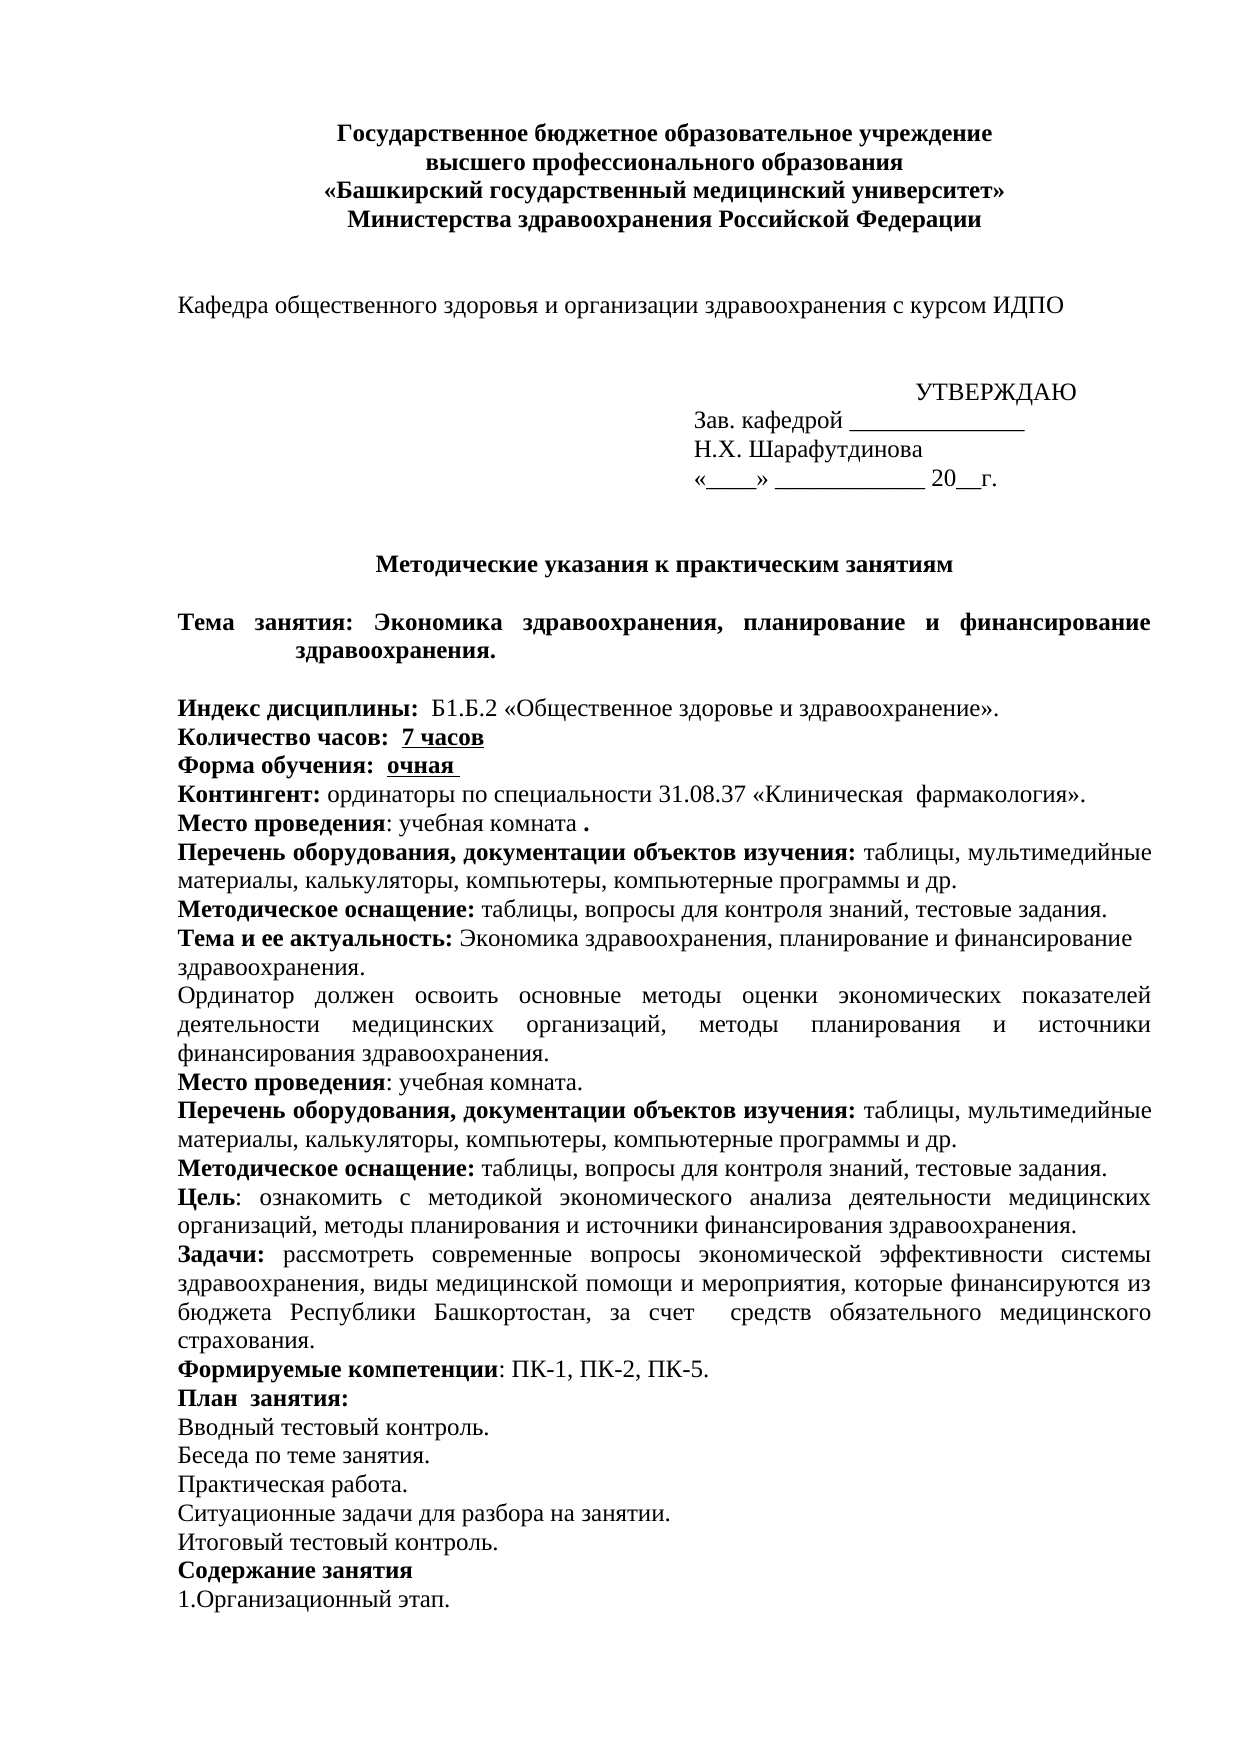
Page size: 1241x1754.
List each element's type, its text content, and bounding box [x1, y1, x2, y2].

text «Башкирский государственный медицинский университет» [177, 176, 1152, 204]
text Методические указания к практическим занятиям [177, 549, 1152, 578]
text Итоговый тестовый контроль. [177, 1527, 1152, 1556]
text Задачи: рассмотреть современные вопросы экономической эффективности системы здравоохранения, виды медицинской помощи и мероприятия, которые финансируются из бюджета Республики Башкортостан, за счет средств обязательного медицинского страхования. [177, 1239, 1152, 1354]
text План занятия: [177, 1383, 1152, 1412]
text Ординатор должен освоить основные методы оценки экономических показателей деятельности медицинских организаций, методы планирования и источники финансирования здравоохранения. [177, 981, 1152, 1067]
text «____» ____________ 20__г. [620, 463, 1152, 492]
text Практическая работа. [177, 1469, 1152, 1498]
text Н.Х. Шарафутдинова [620, 434, 1152, 463]
text Количество часов: 7 часов [177, 722, 1152, 751]
text Место проведения: учебная комната. [177, 1067, 1152, 1096]
text Место проведения: учебная комната . [177, 808, 1152, 837]
text Цель: ознакомить с методикой экономического анализа деятельности медицинских организаций, методы планирования и источники финансирования здравоохранения. [177, 1182, 1152, 1239]
text Зав. кафедрой ______________ [620, 406, 1152, 434]
text Содержание занятия [177, 1556, 1152, 1584]
text УТВЕРЖДАЮ [841, 377, 1152, 406]
text высшего профессионального образования [177, 147, 1152, 176]
text Индекс дисциплины: Б1.Б.2 «Общественное здоровье и здравоохранение». [177, 693, 1152, 722]
text Контингент: ординаторы по специальности 31.08.37 «Клиническая фармакология». [177, 779, 1152, 808]
text Методическое оснащение: таблицы, вопросы для контроля знаний, тестовые задания. [177, 1153, 1152, 1182]
text Государственное бюджетное образовательное учреждение [177, 118, 1152, 147]
text Тема занятия: Экономика здравоохранения, планирование и финансирование здравоохранения. [177, 607, 1152, 664]
text Перечень оборудования, документации объектов изучения: таблицы, мультимедийные материалы, калькуляторы, компьютеры, компьютерные программы и др. [177, 837, 1152, 894]
text Методическое оснащение: таблицы, вопросы для контроля знаний, тестовые задания. [177, 894, 1152, 923]
text Форма обучения: очная [177, 751, 1152, 779]
text Вводный тестовый контроль. [177, 1412, 1152, 1441]
text Тема и ее актуальность: Экономика здравоохранения, планирование и финансирование здравоохранения. [177, 923, 1152, 981]
text Беседа по теме занятия. [177, 1441, 1152, 1469]
text Формируемые компетенции: ПК-1, ПК-2, ПК-5. [177, 1354, 1152, 1383]
text Ситуационные задачи для разбора на занятии. [177, 1498, 1152, 1527]
text 1.Организационный этап. [177, 1584, 1152, 1613]
text Министерства здравоохранения Российской Федерации [177, 204, 1152, 233]
text Перечень оборудования, документации объектов изучения: таблицы, мультимедийные материалы, калькуляторы, компьютеры, компьютерные программы и др. [177, 1096, 1152, 1153]
text Кафедра общественного здоровья и организации здравоохранения с курсом ИДПО [177, 291, 1152, 319]
